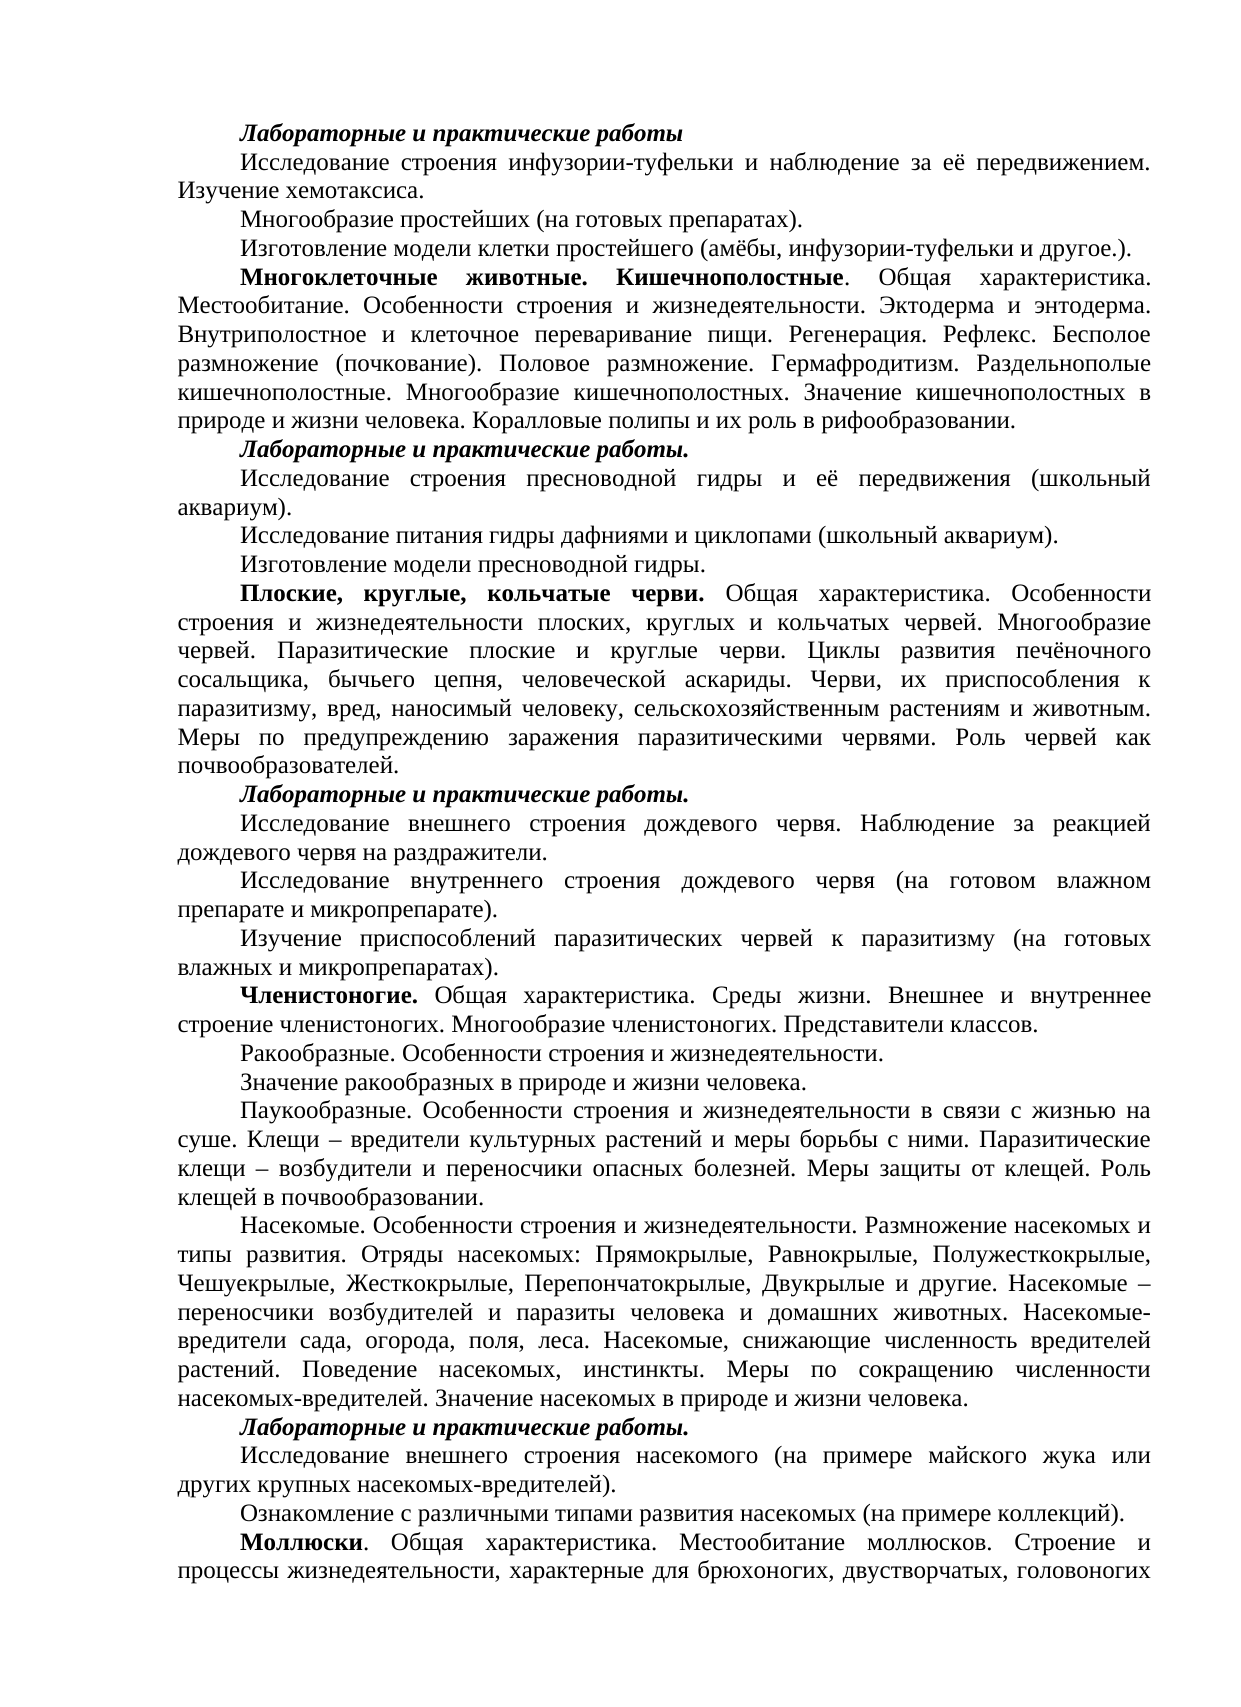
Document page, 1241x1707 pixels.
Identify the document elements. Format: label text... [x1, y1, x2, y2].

text Насекомые. Особенности строения и жизнедеятельности. Размножение насекомых и типы развития. Отряды насекомых: Прямокрылые, Равнокрылые, Полужесткокрылые, Чешуекрылые, Жесткокрылые, Перепончатокрылые, Двукрылые и другие. Насекомые – переносчики возбудителей и паразиты человека и домашних животных. Насекомые-вредители сада, огорода, поля, леса. Насекомые, снижающие численность вредителей растений. Поведение насекомых, инстинкты. Меры по сокращению численности насекомых-вредителей. Значение насекомых в природе и жизни человека. [177, 1211, 1152, 1412]
text Паукообразные. Особенности строения и жизнедеятельности в связи с жизнью на суше. Клещи – вредители культурных растений и меры борьбы с ними. Паразитические клещи – возбудители и переносчики опасных болезней. Меры защиты от клещей. Роль клещей в почвообразовании. [177, 1096, 1152, 1211]
text Лабораторные и практические работы [177, 118, 1152, 147]
text Плоские, круглые, кольчатые черви. Общая характеристика. Особенности строения и жизнедеятельности плоских, круглых и кольчатых червей. Многообразие червей. Паразитические плоские и круглые черви. Циклы развития печёночного сосальщика, бычьего цепня, человеческой аскариды. Черви, их приспособления к паразитизму, вред, наносимый человеку, сельскохозяйственным растениям и животным. Меры по предупреждению заражения паразитическими червями. Роль червей как почвообразователей. [177, 578, 1152, 779]
text Изготовление модели клетки простейшего (амёбы, инфузории-туфельки и другое.). [177, 233, 1152, 262]
text Исследование внутреннего строения дождевого червя (на готовом влажном препарате и микропрепарате). [177, 866, 1152, 923]
text Исследование питания гидры дафниями и циклопами (школьный аквариум). [177, 521, 1152, 549]
text Многоклеточные животные. Кишечнополостные. Общая характеристика. Местообитание. Особенности строения и жизнедеятельности. Эктодерма и энтодерма. Внутриполостное и клеточное переваривание пищи. Регенерация. Рефлекс. Бесполое размножение (почкование). Половое размножение. Гермафродитизм. Раздельнополые кишечнополостные. Многообразие кишечнополостных. Значение кишечнополостных в природе и жизни человека. Коралловые полипы и их роль в рифообразовании. [177, 262, 1152, 434]
text Изготовление модели пресноводной гидры. [177, 549, 1152, 578]
text Многообразие простейших (на готовых препаратах). [177, 204, 1152, 233]
text Лабораторные и практические работы. [177, 1412, 1152, 1441]
text Исследование строения инфузории-туфельки и наблюдение за её передвижением. Изучение хемотаксиса. [177, 147, 1152, 204]
text Ракообразные. Особенности строения и жизнедеятельности. [177, 1038, 1152, 1067]
text Исследование внешнего строения дождевого червя. Наблюдение за реакцией дождевого червя на раздражители. [177, 808, 1152, 866]
text Значение ракообразных в природе и жизни человека. [177, 1067, 1152, 1096]
text Изучение приспособлений паразитических червей к паразитизму (на готовых влажных и микропрепаратах). [177, 923, 1152, 981]
text Исследование строения пресноводной гидры и её передвижения (школьный аквариум). [177, 463, 1152, 521]
text Лабораторные и практические работы. [177, 779, 1152, 808]
text Членистоногие. Общая характеристика. Среды жизни. Внешнее и внутреннее строение членистоногих. Многообразие членистоногих. Представители классов. [177, 981, 1152, 1038]
text Исследование внешнего строения насекомого (на примере майского жука или других крупных насекомых-вредителей). [177, 1441, 1152, 1498]
text Ознакомление с различными типами развития насекомых (на примере коллекций). [177, 1498, 1152, 1527]
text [177, 1527, 1152, 1584]
text Лабораторные и практические работы. [177, 434, 1152, 463]
